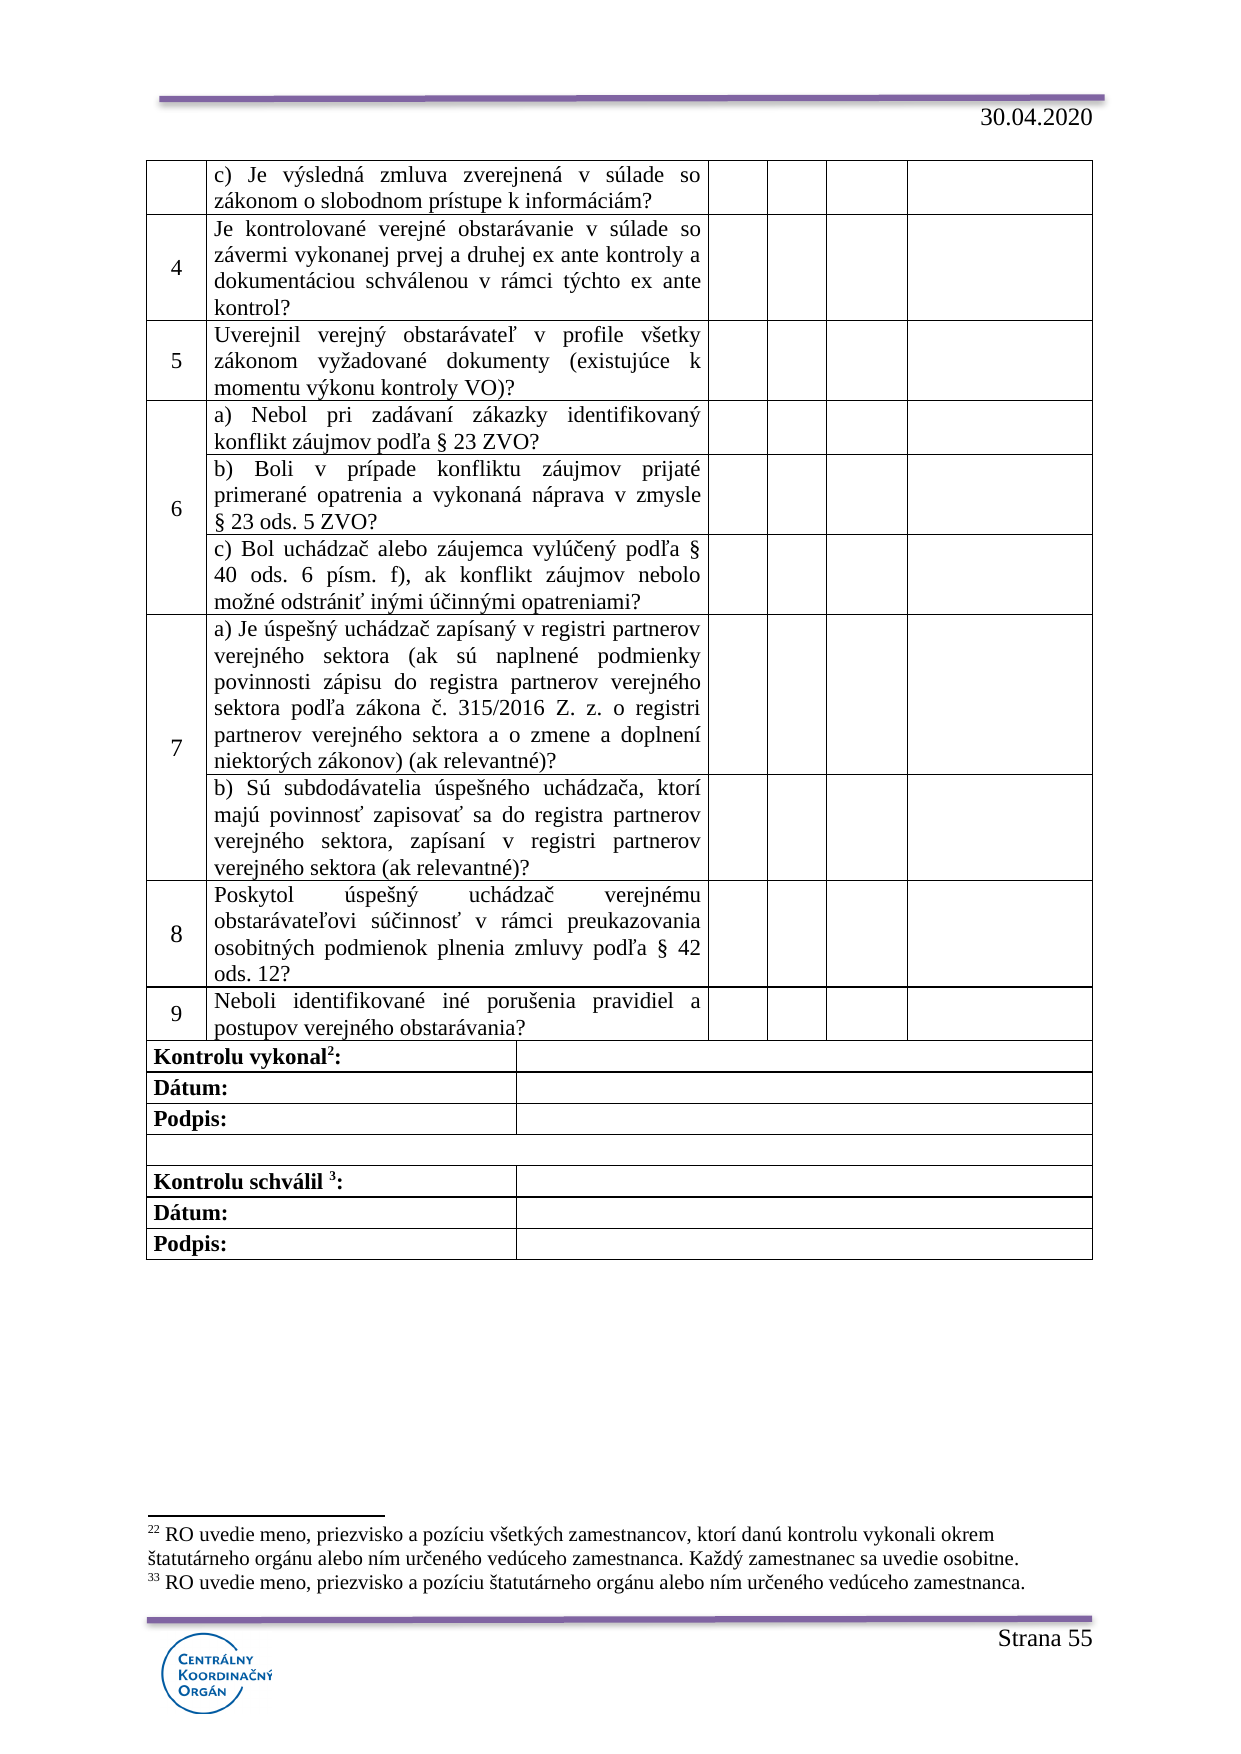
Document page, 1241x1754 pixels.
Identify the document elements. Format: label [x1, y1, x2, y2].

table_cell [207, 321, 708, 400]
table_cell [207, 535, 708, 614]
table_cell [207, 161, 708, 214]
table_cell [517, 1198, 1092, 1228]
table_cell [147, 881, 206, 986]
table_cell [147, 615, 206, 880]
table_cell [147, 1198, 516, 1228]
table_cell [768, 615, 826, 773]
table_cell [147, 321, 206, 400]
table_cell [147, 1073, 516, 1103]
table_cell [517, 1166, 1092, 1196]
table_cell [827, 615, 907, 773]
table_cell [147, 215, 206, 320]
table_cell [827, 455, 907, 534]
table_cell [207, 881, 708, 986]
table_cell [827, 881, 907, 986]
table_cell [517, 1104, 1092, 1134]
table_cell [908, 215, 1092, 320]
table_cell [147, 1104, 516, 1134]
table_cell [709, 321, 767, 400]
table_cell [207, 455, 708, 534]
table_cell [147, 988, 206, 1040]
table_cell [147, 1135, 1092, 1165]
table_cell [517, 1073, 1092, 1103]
picture [159, 1631, 272, 1713]
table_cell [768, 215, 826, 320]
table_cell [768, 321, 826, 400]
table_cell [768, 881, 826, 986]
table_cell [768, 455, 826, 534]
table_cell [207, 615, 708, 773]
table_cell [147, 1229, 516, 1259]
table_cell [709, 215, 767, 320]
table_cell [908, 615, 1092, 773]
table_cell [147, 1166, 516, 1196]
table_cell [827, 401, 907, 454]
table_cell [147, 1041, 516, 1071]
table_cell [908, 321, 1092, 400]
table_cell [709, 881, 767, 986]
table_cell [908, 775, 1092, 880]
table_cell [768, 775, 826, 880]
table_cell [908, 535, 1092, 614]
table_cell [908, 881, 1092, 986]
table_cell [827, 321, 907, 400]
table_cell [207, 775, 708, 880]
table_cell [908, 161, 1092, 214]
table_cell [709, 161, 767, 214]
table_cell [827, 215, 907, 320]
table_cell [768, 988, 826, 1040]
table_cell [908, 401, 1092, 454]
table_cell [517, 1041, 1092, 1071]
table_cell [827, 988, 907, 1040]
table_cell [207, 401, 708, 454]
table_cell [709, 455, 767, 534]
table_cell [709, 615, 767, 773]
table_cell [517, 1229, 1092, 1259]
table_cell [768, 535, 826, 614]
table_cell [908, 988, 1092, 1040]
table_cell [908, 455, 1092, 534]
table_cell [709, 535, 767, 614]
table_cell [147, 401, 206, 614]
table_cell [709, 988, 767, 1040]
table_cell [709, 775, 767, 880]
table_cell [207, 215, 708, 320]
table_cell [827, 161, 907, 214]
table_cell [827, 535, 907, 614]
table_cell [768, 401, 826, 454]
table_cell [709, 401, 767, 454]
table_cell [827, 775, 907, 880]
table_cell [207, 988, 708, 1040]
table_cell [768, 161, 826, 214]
